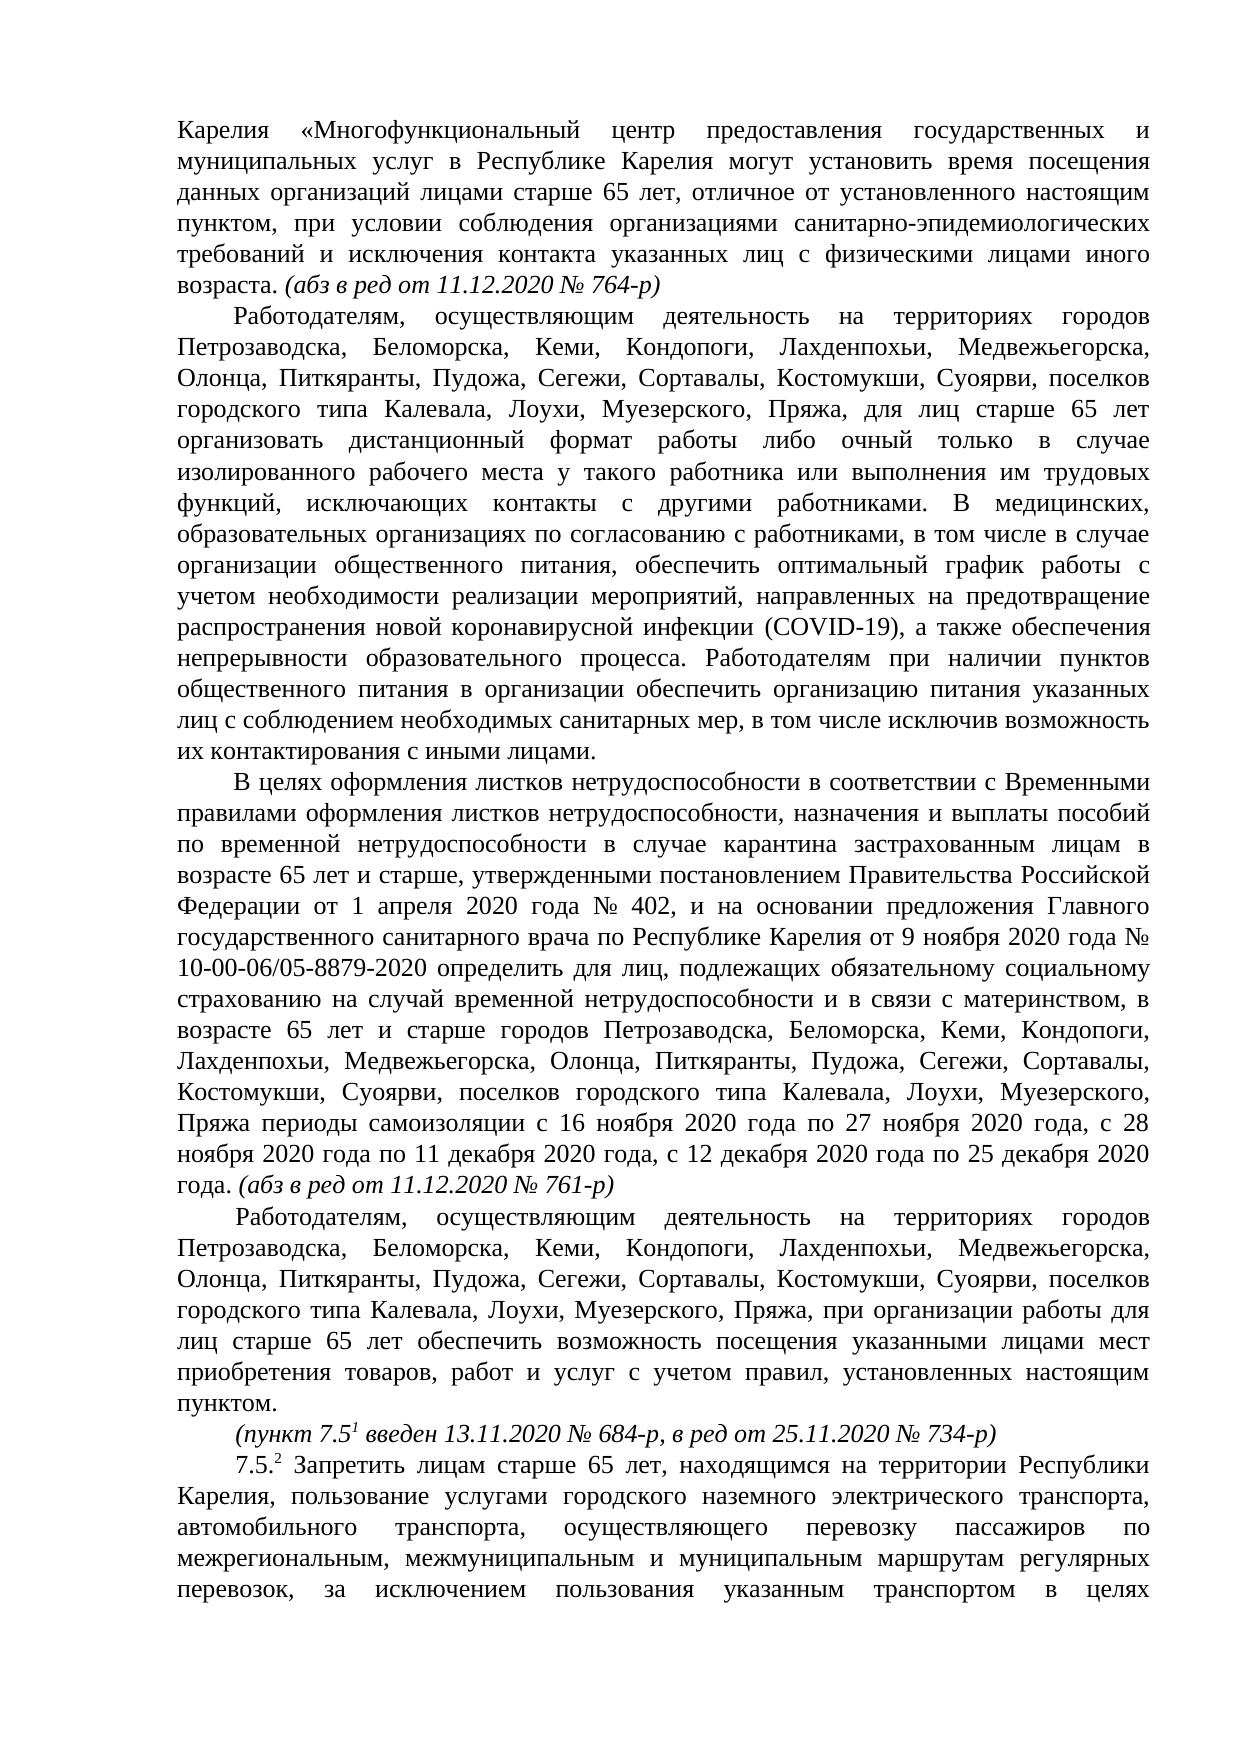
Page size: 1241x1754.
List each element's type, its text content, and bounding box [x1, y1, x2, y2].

text Работодателям, осуществляющим деятельность на территориях городов Петрозаводска, Беломорска, Кеми, Кондопоги, Лахденпохьи, Медвежьегорска, Олонца, Питкяранты, Пудожа, Сегежи, Сортавалы, Костомукши, Суоярви, поселков городского типа Калевала, Лоухи, Муезерского, Пряжа, для лиц старше 65 лет организовать дистанционный формат работы либо очный только в случае изолированного рабочего места у такого работника или выполнения им трудовых функций, исключающих контакты с другими работниками. В медицинских, образовательных организациях по согласованию с работниками, в том числе в случае организации общественного питания, обеспечить оптимальный график работы с учетом необходимости реализации мероприятий, направленных на предотвращение распространения новой коронавирусной инфекции (COVID-19), а также обеспечения непрерывности образовательного процесса. Работодателям при наличии пунктов общественного питания в организации обеспечить организацию питания указанных лиц с соблюдением необходимых санитарных мер, в том числе исключив возможность их контактирования с иными лицами. [177, 300, 1151, 766]
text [177, 1448, 1151, 1604]
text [177, 114, 1151, 300]
text Работодателям, осуществляющим деятельность на территориях городов Петрозаводска, Беломорска, Кеми, Кондопоги, Лахденпохьи, Медвежьегорска, Олонца, Питкяранты, Пудожа, Сегежи, Сортавалы, Костомукши, Суоярви, поселков городского типа Калевала, Лоухи, Муезерского, Пряжа, при организации работы для лиц старше 65 лет обеспечить возможность посещения указанными лицами мест приобретения товаров, работ и услуг с учетом правил, установленных настоящим пунктом. [177, 1200, 1151, 1417]
text В целях оформления листков нетрудоспособности в соответствии с Временными правилами оформления листков нетрудоспособности, назначения и выплаты пособий по временной нетрудоспособности в случае карантина застрахованным лицам в возрасте 65 лет и старше, утвержденными постановлением Правительства Российской Федерации от 1 апреля 2020 года № 402, и на основании предложения Главного государственного санитарного врача по Республике Карелия от 9 ноября 2020 года № 10-00-06/05-8879-2020 определить для лиц, подлежащих обязательному социальному страхованию на случай временной нетрудоспособности и в связи с материнством, в возрасте 65 лет и старше городов Петрозаводска, Беломорска, Кеми, Кондопоги, Лахденпохьи, Медвежьегорска, Олонца, Питкяранты, Пудожа, Сегежи, Сортавалы, Костомукши, Суоярви, поселков городского типа Калевала, Лоухи, Муезерского, Пряжа периоды самоизоляции с 16 ноября 2020 года по 27 ноября 2020 года, с 28 ноября 2020 года по 11 декабря 2020 года, с 12 декабря 2020 года по 25 декабря 2020 года. (абз в ред от 11.12.2020 № 761-р) [177, 766, 1151, 1200]
text (пункт 7.51 введен 13.11.2020 № 684-р, в ред от 25.11.2020 № 734-р) [177, 1417, 1153, 1448]
